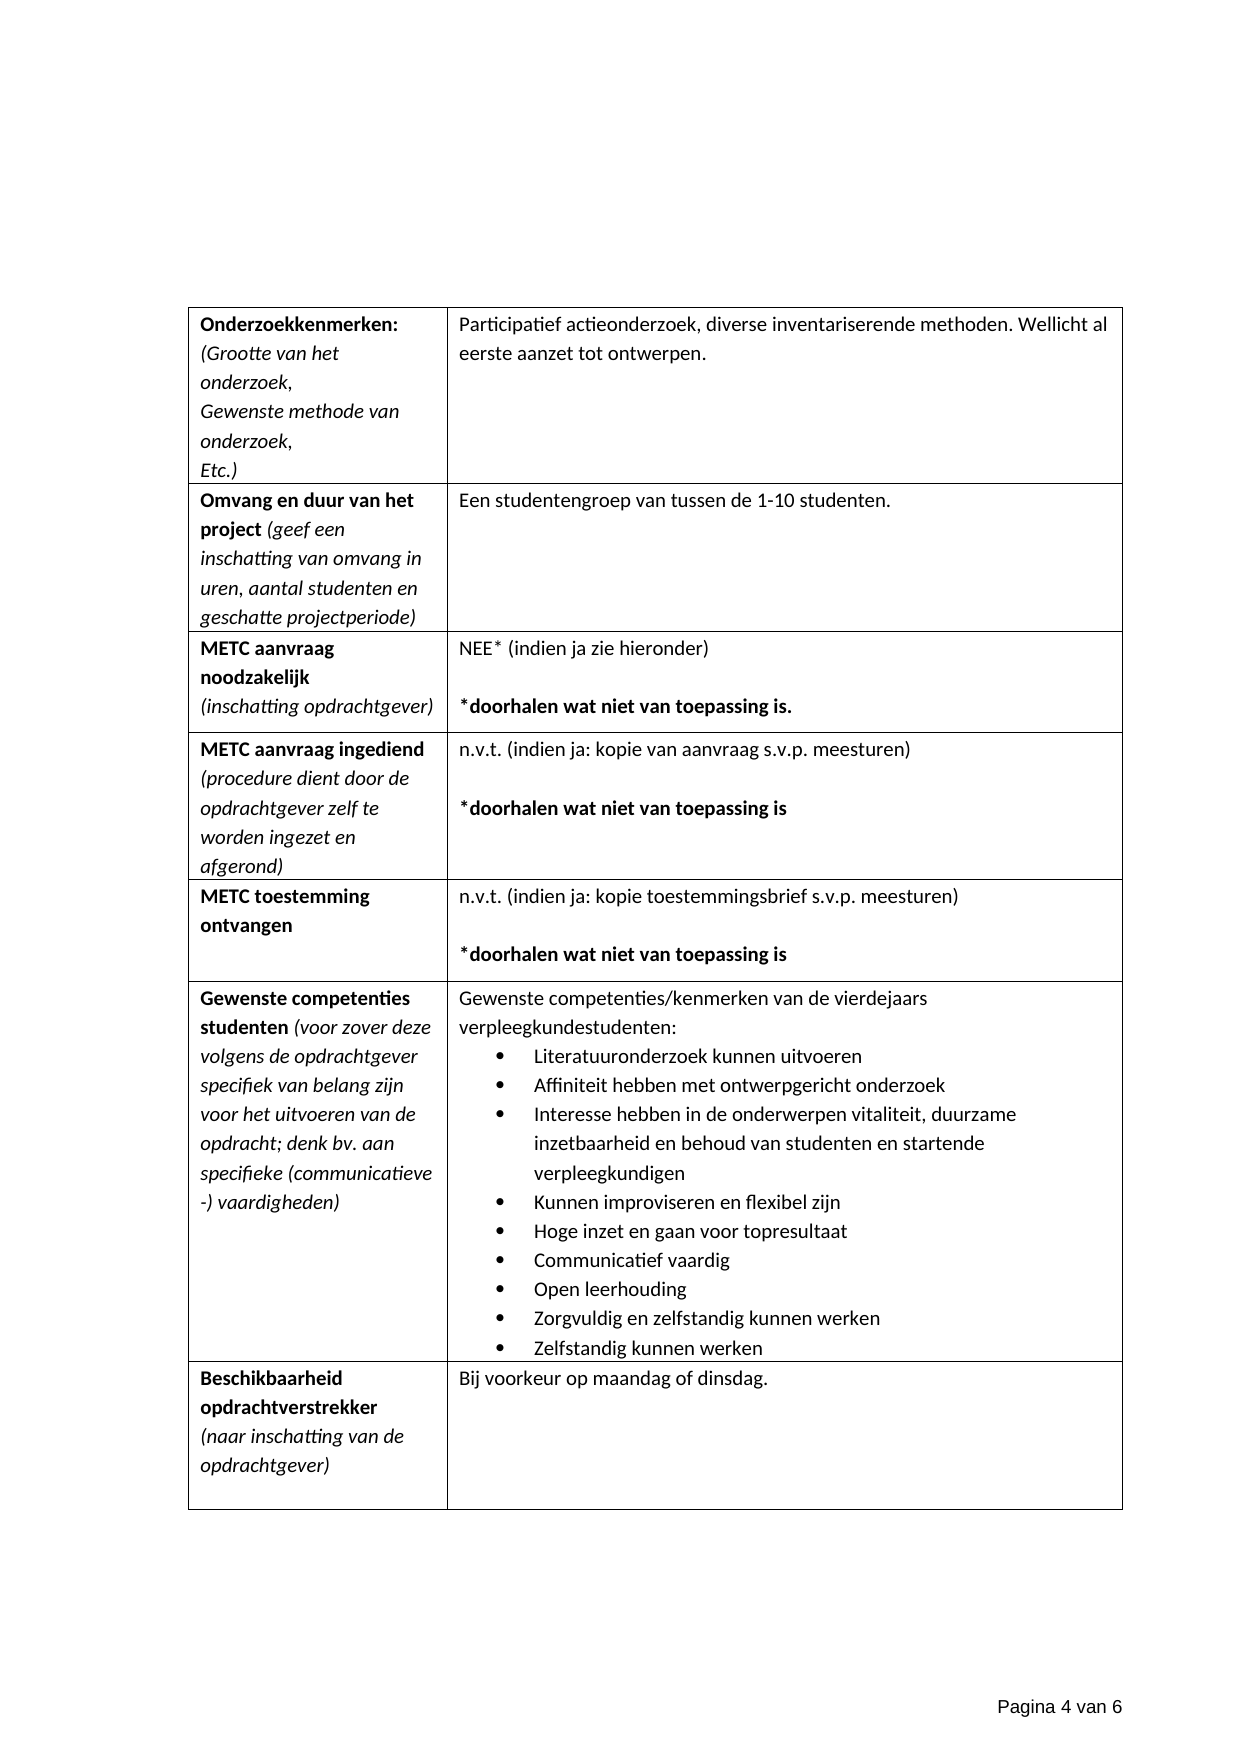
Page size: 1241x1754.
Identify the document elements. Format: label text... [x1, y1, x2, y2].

table_cell Een studentengroep van tussen de 1-10 studenten. [448, 484, 1122, 631]
table_cell Bij voorkeur op maandag of dinsdag. [448, 1362, 1122, 1508]
table_cell Beschikbaarheid opdrachtverstrekker (naar inschatting van de opdrachtgever) [189, 1362, 447, 1508]
table_cell METC aanvraag noodzakelijk (inschatting opdrachtgever) [189, 632, 447, 732]
table_cell Gewenste competenties/kenmerken van de vierdejaars verpleegkundestudenten: Literatuuronderzoek kunnen uitvoeren Affiniteit hebben met ontwerpgericht onderzoek Interesse hebben in de onderwerpen vitaliteit, duurzame inzetbaarheid en behoud van studenten en startende verpleegkundigen Kunnen improviseren en flexibel zijn Hoge inzet en gaan voor topresultaat Communicatief vaardig Open leerhouding Zorgvuldig en zelfstandig kunnen werken Zelfstandig kunnen werken [448, 982, 1122, 1361]
table_cell Omvang en duur van het project (geef een inschatting van omvang in uren, aantal studenten en geschatte projectperiode) [189, 484, 447, 631]
table_cell n.v.t. (indien ja: kopie van aanvraag s.v.p. meesturen) *doorhalen wat niet van toepassing is [448, 733, 1122, 879]
table_cell METC toestemming ontvangen [189, 880, 447, 981]
table_cell n.v.t. (indien ja: kopie toestemmingsbrief s.v.p. meesturen) *doorhalen wat niet van toepassing is [448, 880, 1122, 981]
table_cell Onderzoekkenmerken: (Grootte van het onderzoek, Gewenste methode van onderzoek, Etc.) [189, 308, 447, 483]
table_cell Gewenste competenties studenten (voor zover deze volgens de opdrachtgever specifiek van belang zijn voor het uitvoeren van de opdracht; denk bv. aan specifieke (communicatieve -) vaardigheden) [189, 982, 447, 1361]
table_cell METC aanvraag ingediend (procedure dient door de opdrachtgever zelf te worden ingezet en afgerond) [189, 733, 447, 879]
table_cell NEE* (indien ja zie hieronder) *doorhalen wat niet van toepassing is. [448, 632, 1122, 732]
table_cell Participatief actieonderzoek, diverse inventariserende methoden. Wellicht al eerste aanzet tot ontwerpen. [448, 308, 1122, 483]
